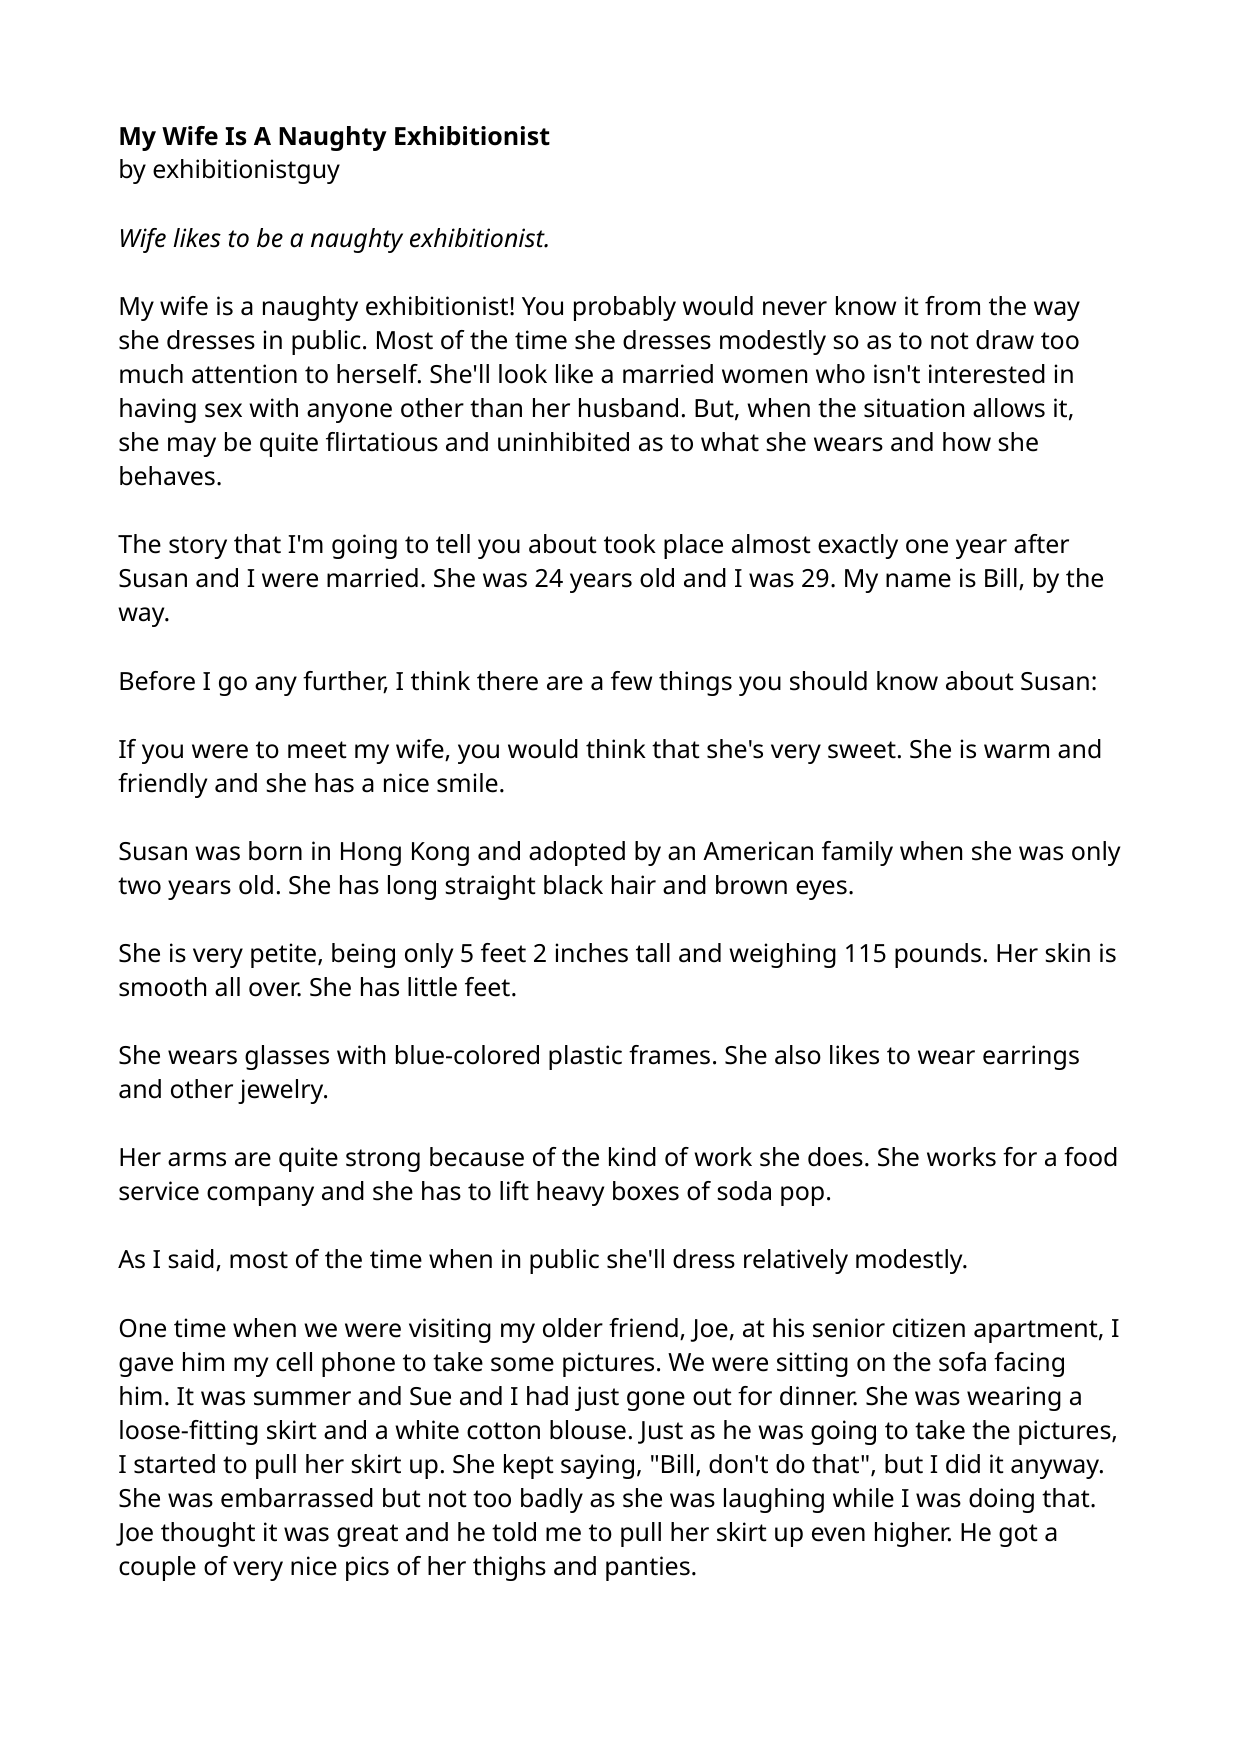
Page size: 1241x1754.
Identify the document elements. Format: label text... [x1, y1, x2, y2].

text One time when we were visiting my older friend, Joe, at his senior citizen apartment, I gave him my cell phone to take some pictures. We were sitting on the sofa facing him. It was summer and Sue and I had just gone out for dinner. She was wearing a loose-fitting skirt and a white cotton blouse. Just as he was going to take the pictures, I started to pull her skirt up. She kept saying, "Bill, don't do that", but I did it anyway. She was embarrassed but not too badly as she was laughing while I was doing that. Joe thought it was great and he told me to pull her skirt up even higher. He got a couple of very nice pics of her thighs and panties. [118, 1310, 1122, 1583]
text The story that I'm going to tell you about took place almost exactly one year after Susan and I were married. She was 24 years old and I was 29. My name is Bill, by the way. [118, 527, 1122, 629]
text She is very petite, being only 5 feet 2 inches tall and weighing 115 pounds. Her skin is smooth all over. She has little feet. [118, 936, 1122, 1004]
text My Wife Is A Naughty Exhibitionist [118, 118, 1122, 152]
text Wife likes to be a naughty exhibitionist. [118, 220, 1122, 254]
text If you were to meet my wife, you would think that she's very sweet. She is warm and friendly and she has a nice smile. [118, 731, 1122, 799]
text Before I go any further, I think there are a few things you should know about Susan: [118, 663, 1122, 697]
text As I said, most of the time when in public she'll dress relatively modestly. [118, 1242, 1122, 1276]
text She wears glasses with blue-colored plastic frames. She also likes to wear earrings and other jewelry. [118, 1038, 1122, 1106]
text My wife is a naughty exhibitionist! You probably would never know it from the way she dresses in public. Most of the time she dresses modestly so as to not draw too much attention to herself. She'll look like a married women who isn't interested in having sex with anyone other than her husband. But, when the situation allows it, she may be quite flirtatious and uninhibited as to what she wears and how she behaves. [118, 288, 1122, 493]
text by exhibitionistguy [118, 152, 1122, 186]
text Her arms are quite strong because of the kind of work she does. She works for a food service company and she has to lift heavy boxes of soda pop. [118, 1140, 1122, 1208]
text Susan was born in Hong Kong and adopted by an American family when she was only two years old. She has long straight black hair and brown eyes. [118, 833, 1122, 902]
